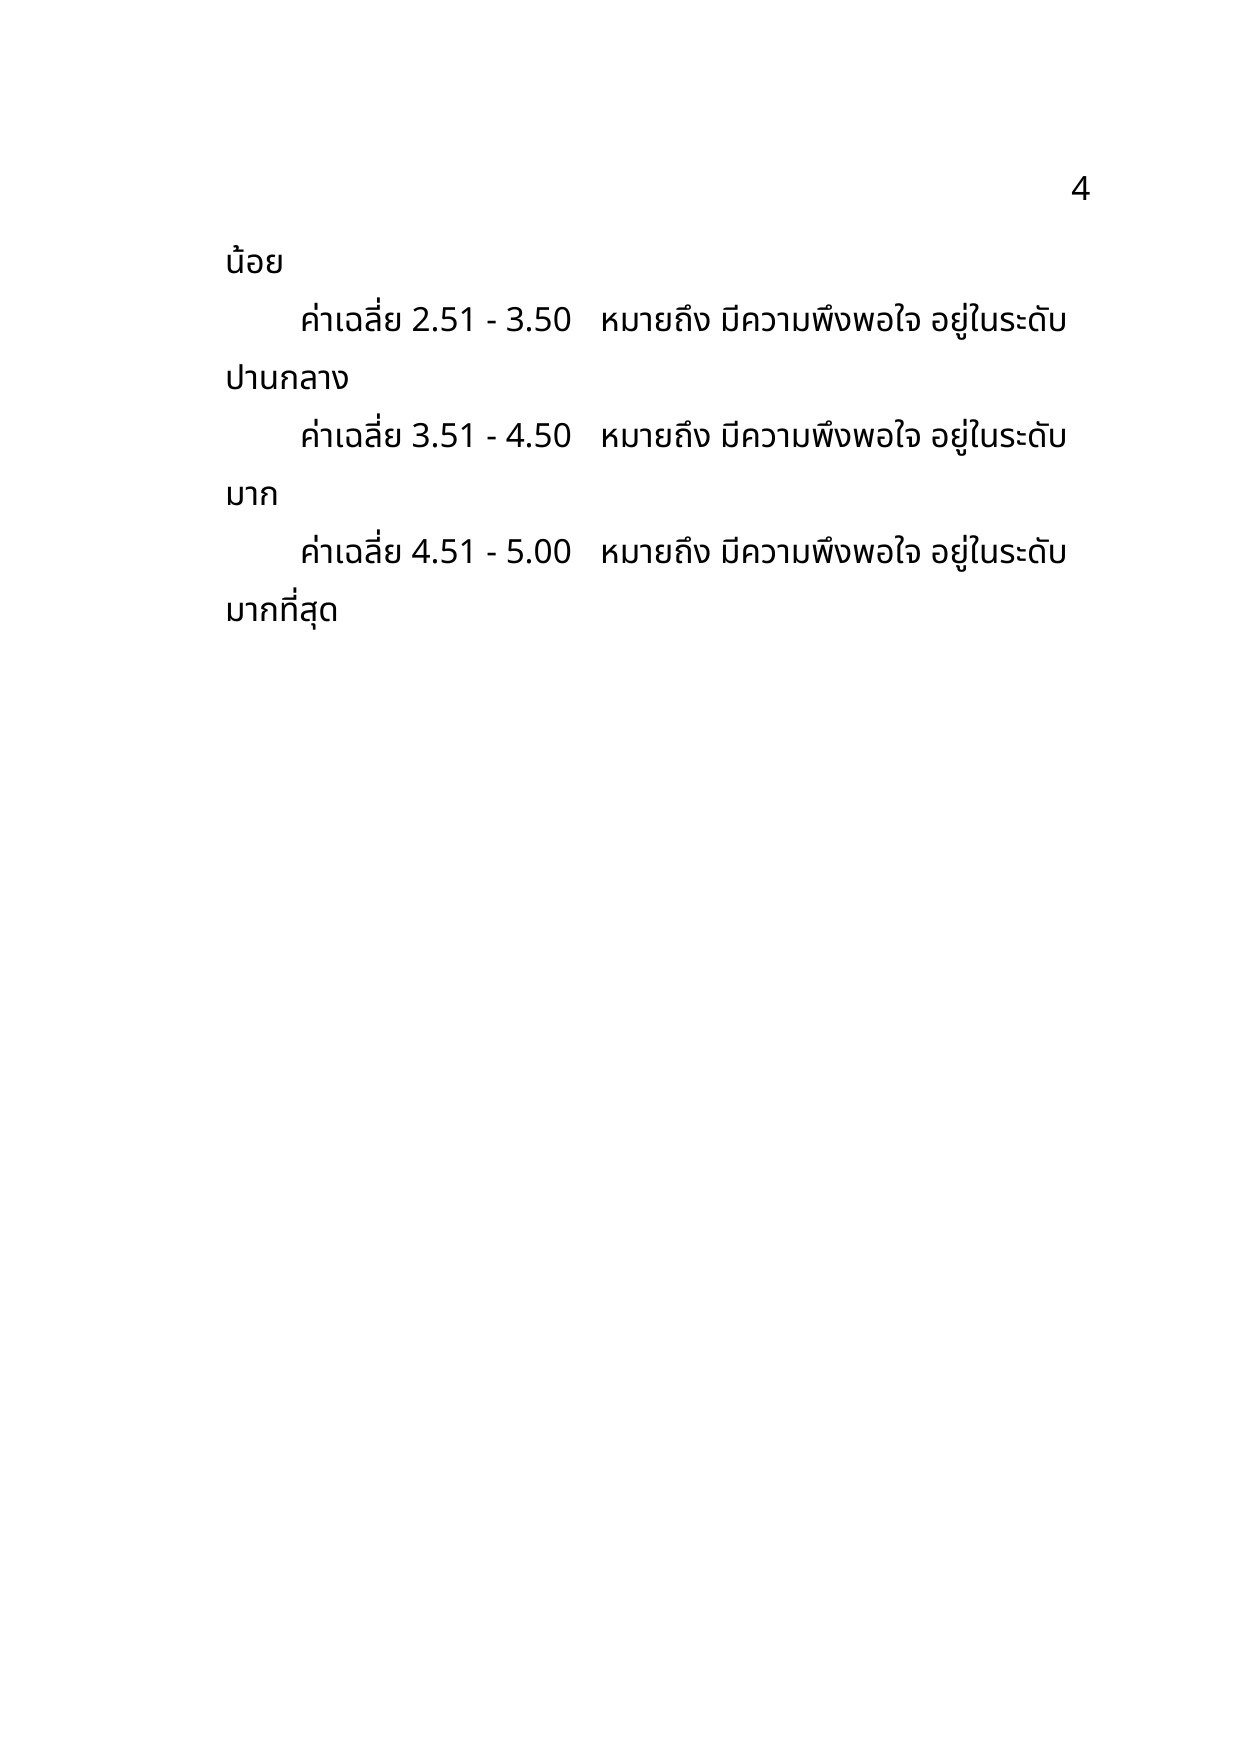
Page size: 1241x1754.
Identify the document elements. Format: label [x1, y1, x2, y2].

text [225, 238, 1090, 668]
